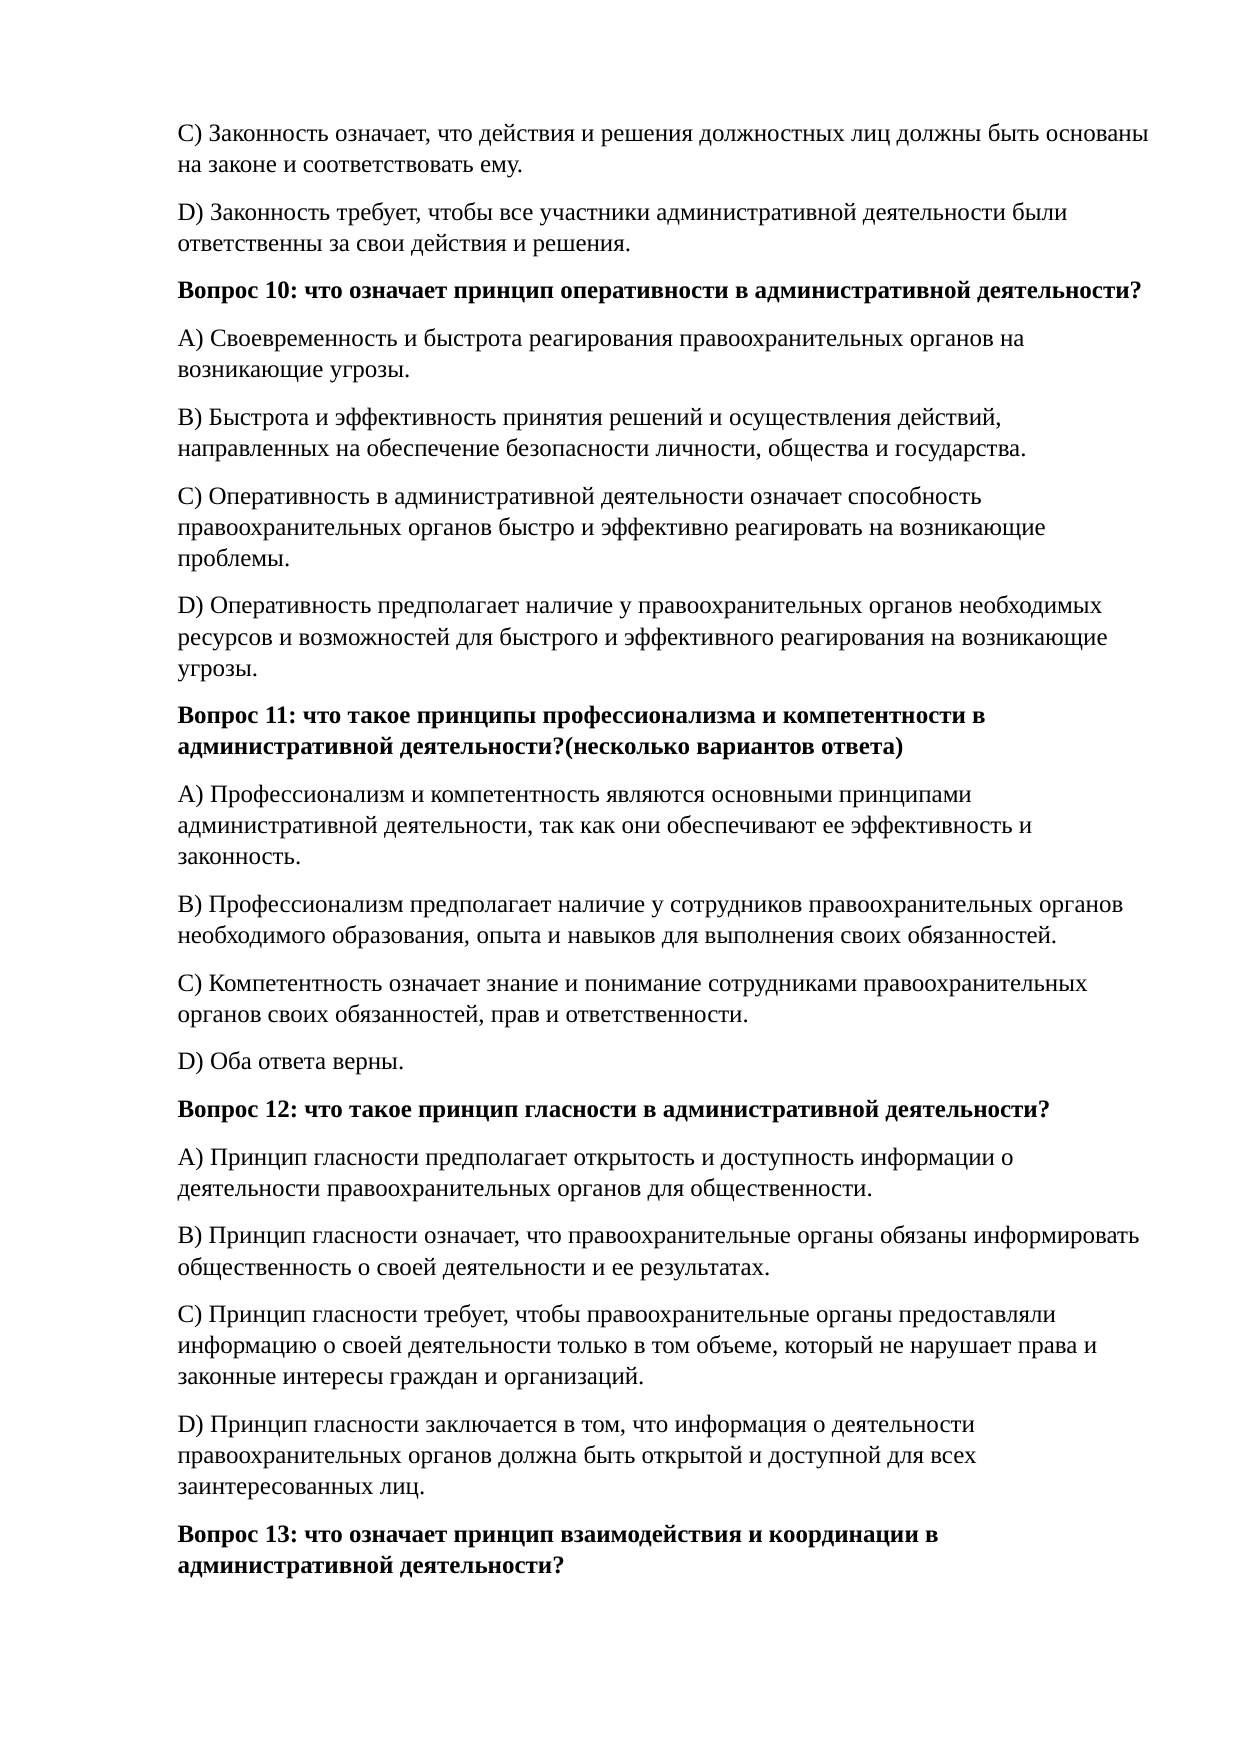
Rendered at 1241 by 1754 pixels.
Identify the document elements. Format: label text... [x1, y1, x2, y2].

text Вопрос 10: что означает принцип оперативности в административной деятельности? [177, 276, 1152, 304]
text A) Своевременность и быстрота реагирования правоохранительных органов на возникающие угрозы. [177, 323, 1152, 383]
text B) Принцип гласности означает, что правоохранительные органы обязаны информировать общественность о своей деятельности и ее результатах. [177, 1221, 1152, 1280]
text C) Принцип гласности требует, чтобы правоохранительные органы предоставляли информацию о своей деятельности только в том объеме, который не нарушает права и законные интересы граждан и организаций. [177, 1299, 1152, 1390]
text Вопрос 13: что означает принцип взаимодействия и координации в административной деятельности? [177, 1519, 1152, 1579]
text C) Компетентность означает знание и понимание сотрудниками правоохранительных органов своих обязанностей, прав и ответственности. [177, 968, 1152, 1027]
text C) Оперативность в административной деятельности означает способность правоохранительных органов быстро и эффективно реагировать на возникающие проблемы. [177, 481, 1152, 572]
text Вопрос 12: что такое принцип гласности в административной деятельности? [177, 1094, 1152, 1123]
text B) Быстрота и эффективность принятия решений и осуществления действий, направленных на обеспечение безопасности личности, общества и государства. [177, 402, 1152, 462]
text A) Профессионализм и компетентность являются основными принципами административной деятельности, так как они обеспечивают ее эффективность и законность. [177, 779, 1152, 870]
text C) Законность означает, что действия и решения должностных лиц должны быть основаны на законе и соответствовать ему. [177, 118, 1152, 178]
text D) Принцип гласности заключается в том, что информация о деятельности правоохранительных органов должна быть открытой и доступной для всех заинтересованных лиц. [177, 1409, 1152, 1500]
text B) Профессионализм предполагает наличие у сотрудников правоохранительных органов необходимого образования, опыта и навыков для выполнения своих обязанностей. [177, 889, 1152, 949]
text A) Принцип гласности предполагает открытость и доступность информации о деятельности правоохранительных органов для общественности. [177, 1142, 1152, 1202]
text D) Оба ответа верны. [177, 1046, 1152, 1075]
text D) Законность требует, чтобы все участники административной деятельности были ответственны за свои действия и решения. [177, 197, 1152, 257]
text D) Оперативность предполагает наличие у правоохранительных органов необходимых ресурсов и возможностей для быстрого и эффективного реагирования на возникающие угрозы. [177, 591, 1152, 681]
text Вопрос 11: что такое принципы профессионализма и компетентности в административной деятельности?(несколько вариантов ответа) [177, 700, 1152, 760]
